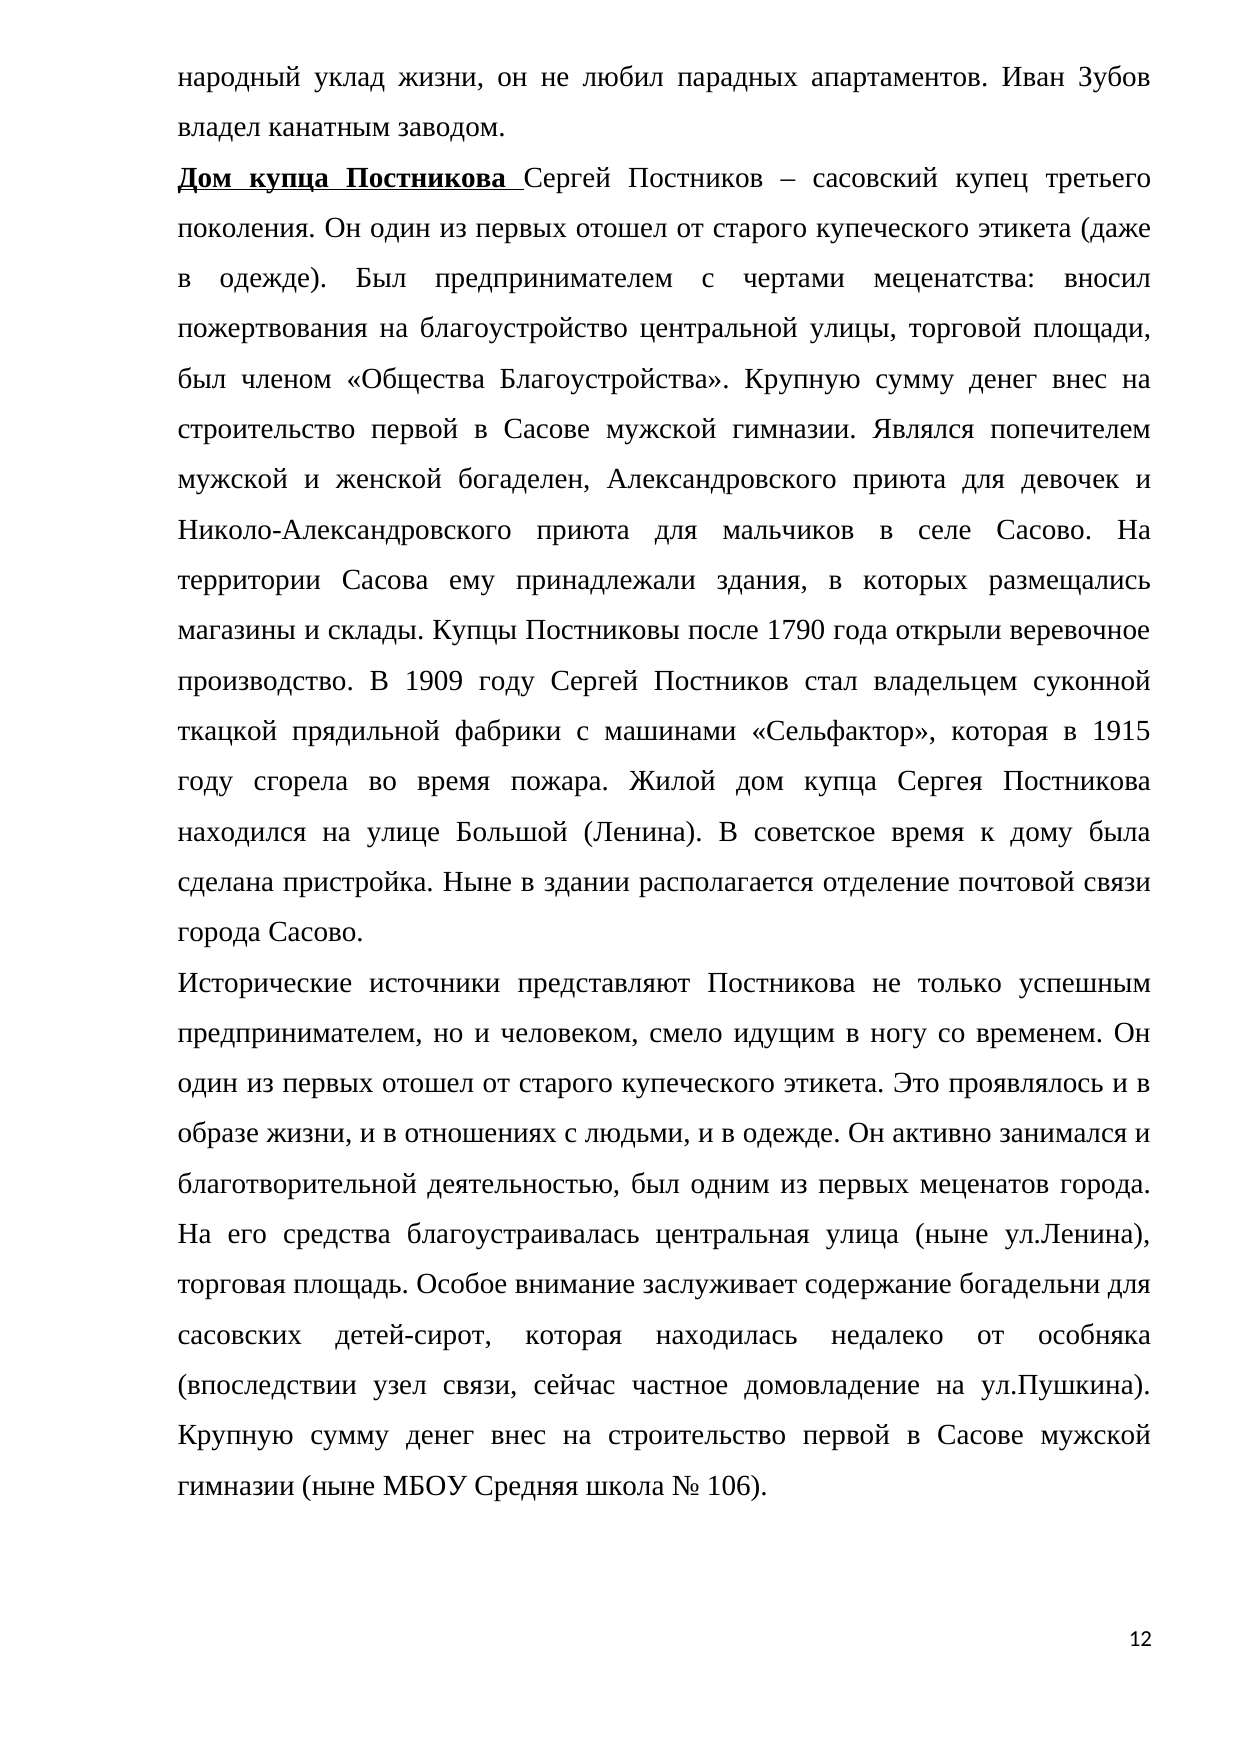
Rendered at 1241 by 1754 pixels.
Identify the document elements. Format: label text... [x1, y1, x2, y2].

text Дом купца Постникова Сергей Постников – сасовский купец третьего поколения. Он один из первых отошел от старого купеческого этикета (даже в одежде). Был предпринимателем с чертами меценатства: вносил пожертвования на благоустройство центральной улицы, торговой площади, был членом «Общества Благоустройства». Крупную сумму денег внес на строительство первой в Сасове мужской гимназии. Являлся попечителем мужской и женской богаделен, Александровского приюта для девочек и Николо-Александровского приюта для мальчиков в селе Сасово. На территории Сасова ему принадлежали здания, в которых размещались магазины и склады. Купцы Постниковы после 1790 года открыли веревочное производство. В 1909 году Сергей Постников стал владельцем суконной ткацкой прядильной фабрики с машинами «Сельфактор», которая в 1915 году сгорела во время пожара. Жилой дом купца Сергея Постникова находился на улице Большой (Ленина). В советское время к дому была сделана пристройка. Ныне в здании располагается отделение почтовой связи города Сасово. [177, 160, 1152, 948]
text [177, 59, 1152, 143]
text Исторические источники представляют Постникова не только успешным предпринимателем, но и человеком, смело идущим в ногу со временем. Он один из первых отошел от старого купеческого этикета. Это проявлялось и в образе жизни, и в отношениях с людьми, и в одежде. Он активно занимался и благотворительной деятельностью, был одним из первых меценатов города. На его средства благоустраивалась центральная улица (ныне ул.Ленина), торговая площадь. Особое внимание заслуживает содержание богадельни для сасовских детей-сирот, которая находилась недалеко от особняка (впоследствии узел связи, сейчас частное домовладение на ул.Пушкина). Крупную сумму денег внес на строительство первой в Сасове мужской гимназии (ныне МБОУ Средняя школа № 106). [177, 965, 1152, 1501]
